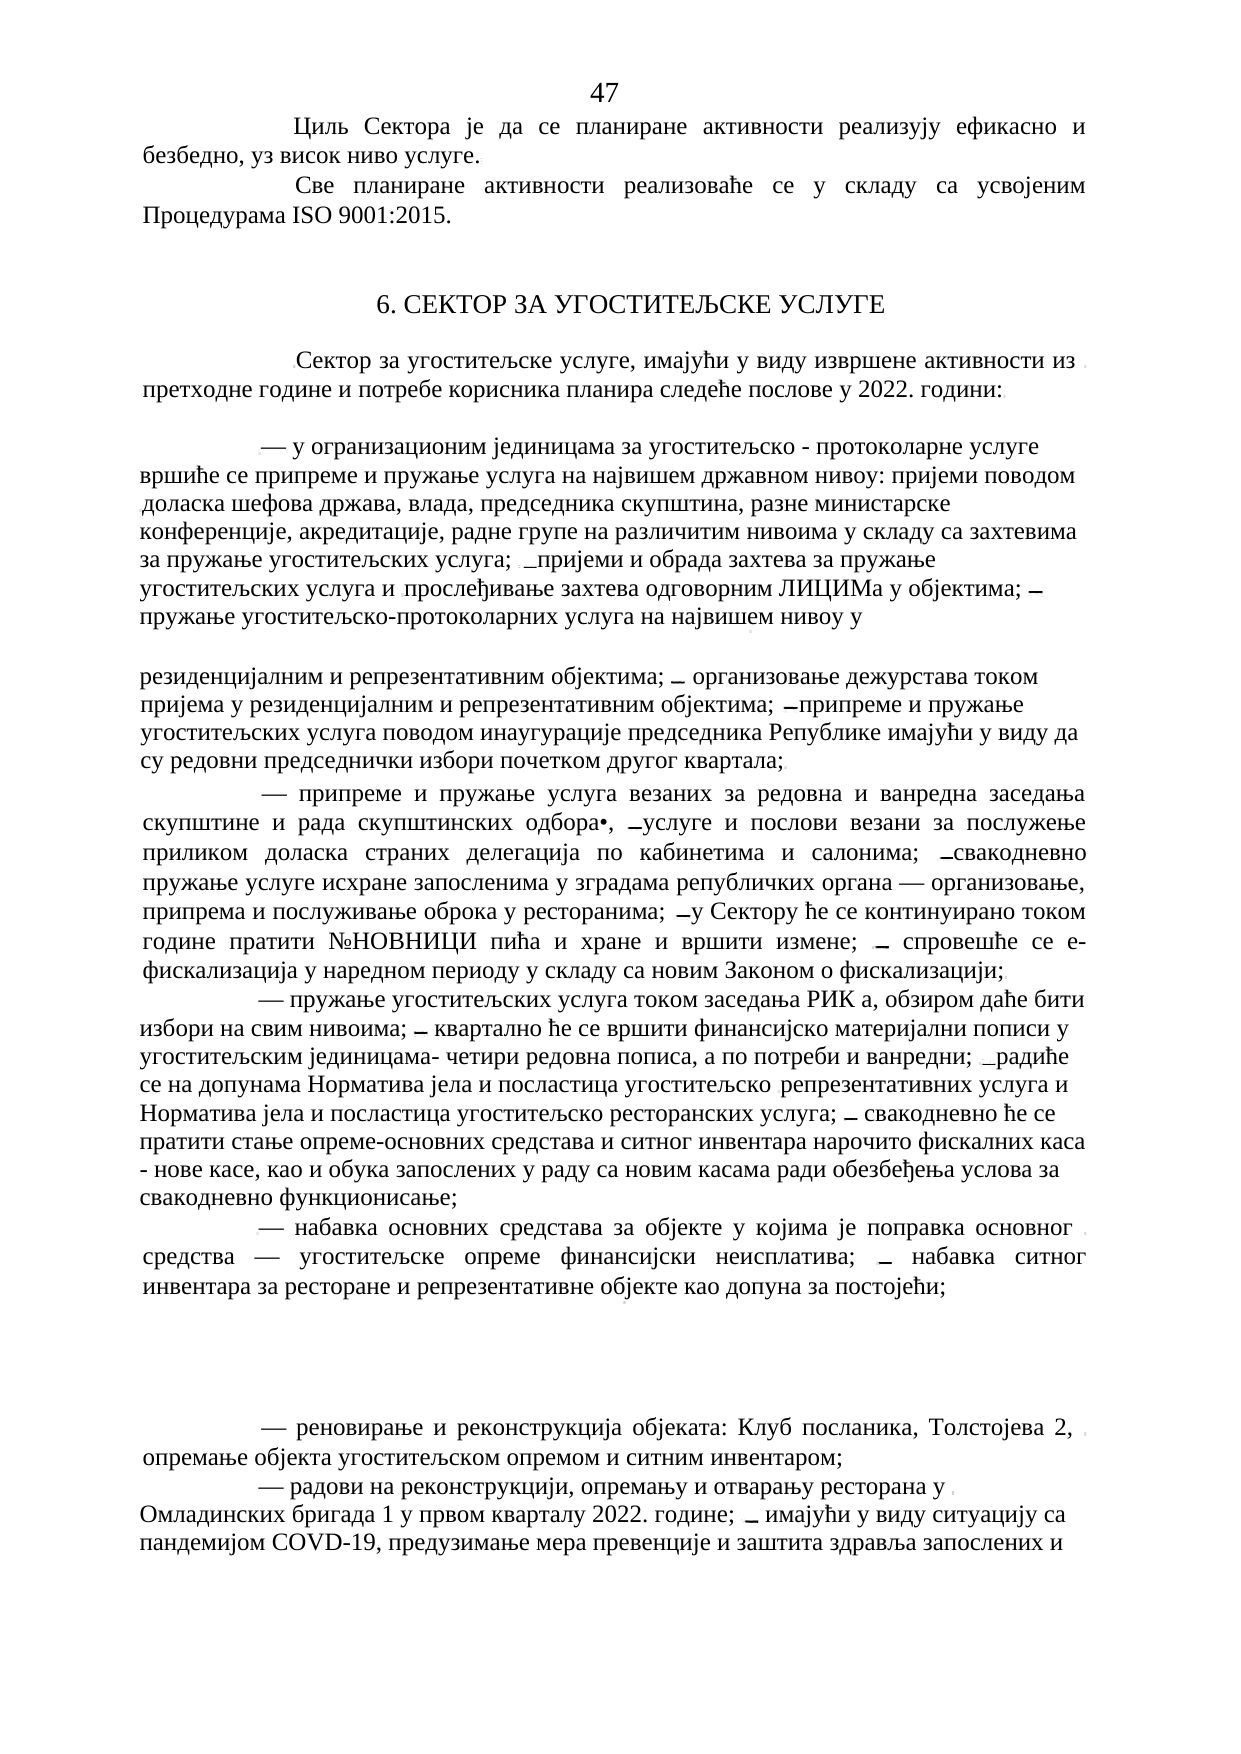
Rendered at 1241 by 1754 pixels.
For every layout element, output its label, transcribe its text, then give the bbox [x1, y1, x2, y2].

picture [671, 680, 686, 684]
picture [741, 1519, 759, 1523]
text резиденцијалним и репрезентативним објектима; организовање дежурстава током пријема у резиденцијалним и репрезентативним објектима; припреме и пружање угоститељских услуга поводом инаугурације председника Републике имајући у виду да су редовни председнички избори почетком другог квартала; [139, 662, 1082, 774]
text — пружање угоститељских услуга током заседања РИК а, обзиром даће бити избори на свим нивоима; квартално ће се вршити финансијско материјални пописи у угоститељским јединицама- четири редовна пописа, а по потреби и ванредни; радиће се на допунама Норматива јела и посластица угоститељско репрезентативних услуга и Норматива јела и посластица угоститељско ресторанских услуга; свакодневно ће се пратити стање опреме-основних средстава и ситног инвентара нарочито фискалних каса - нове касе, као и обука запослених у раду са новим касама ради обезбеђења услова за свакодневно функционисање; [139, 985, 1092, 1211]
text 6. СЕКТОР ЗА УГОСТИТЕЉСКЕ УСЛУГЕ [211, 288, 1050, 319]
picture [627, 827, 643, 831]
picture [780, 706, 799, 713]
text Циль Сектора је да се планиране активности реализују ефикасно и безбедно, уз висок ниво услуге. [142, 111, 1086, 169]
text — реновирање и реконструкција објеката: Клуб посланика, Толстојева 2, опремање објекта угоститељском опремом и ситним инвентаром; [142, 1412, 1086, 1470]
picture [672, 915, 691, 920]
picture [979, 1059, 996, 1065]
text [139, 1472, 1080, 1556]
picture [518, 564, 537, 568]
text Сектор за угоститељске услуге, имајући у виду извршене активности из претходне године и потребе корисника планира следеће послове у 2022. години: [142, 345, 1086, 403]
picture [413, 1031, 428, 1037]
picture [1028, 591, 1044, 597]
text — у огранизационим јединицама за угоститељско - протоколарне услуге вршиће се припреме и пружање услуга на највишем државном нивоу: пријеми поводом доласка шефова држава, влада, председника скупштина, разне министарске конференције, акредитације, радне групе на различитим нивоима у складу са захтевима за пружање угоститељских услуга; пријеми и обрада захтева за пружање угоститељских услуга и прослеђивање захтева одговорним ЛИЦИМа у објектима; пружање угоститељско-протоколарних услуга на највишем нивоу у [139, 432, 1082, 630]
picture [937, 857, 953, 861]
text — набавка основних средстава за објекте у којима је поправка основног средства — угоститељске опреме финансијски неисплатива; набавка ситног инвентара за ресторане и репрезентативне објекте као допуна за постојећи; [142, 1212, 1086, 1299]
text Све планиране активности реализоваће се у складу са усвојеним Процедурама ISO 9001:2015. [142, 171, 1086, 229]
text — припреме и пружање услуга везаних за редовна и ванредна заседања скупштине и рада скупштинских одбора•, услуге и послови везани за послужење приликом доласка страних делегација по кабинетима и салонима; свакодневно пружање услуге исхране запосленима у зградама републичких органа — организовање, припрема и послуживање оброка у ресторанима; у Сектору ће се континуирано током године пратити №НОВНИЦИ пића и хране и вршити измене; спровешће се е-фискализација у наредном периоду у складу са новим Законом о фискализацији; [142, 778, 1086, 984]
